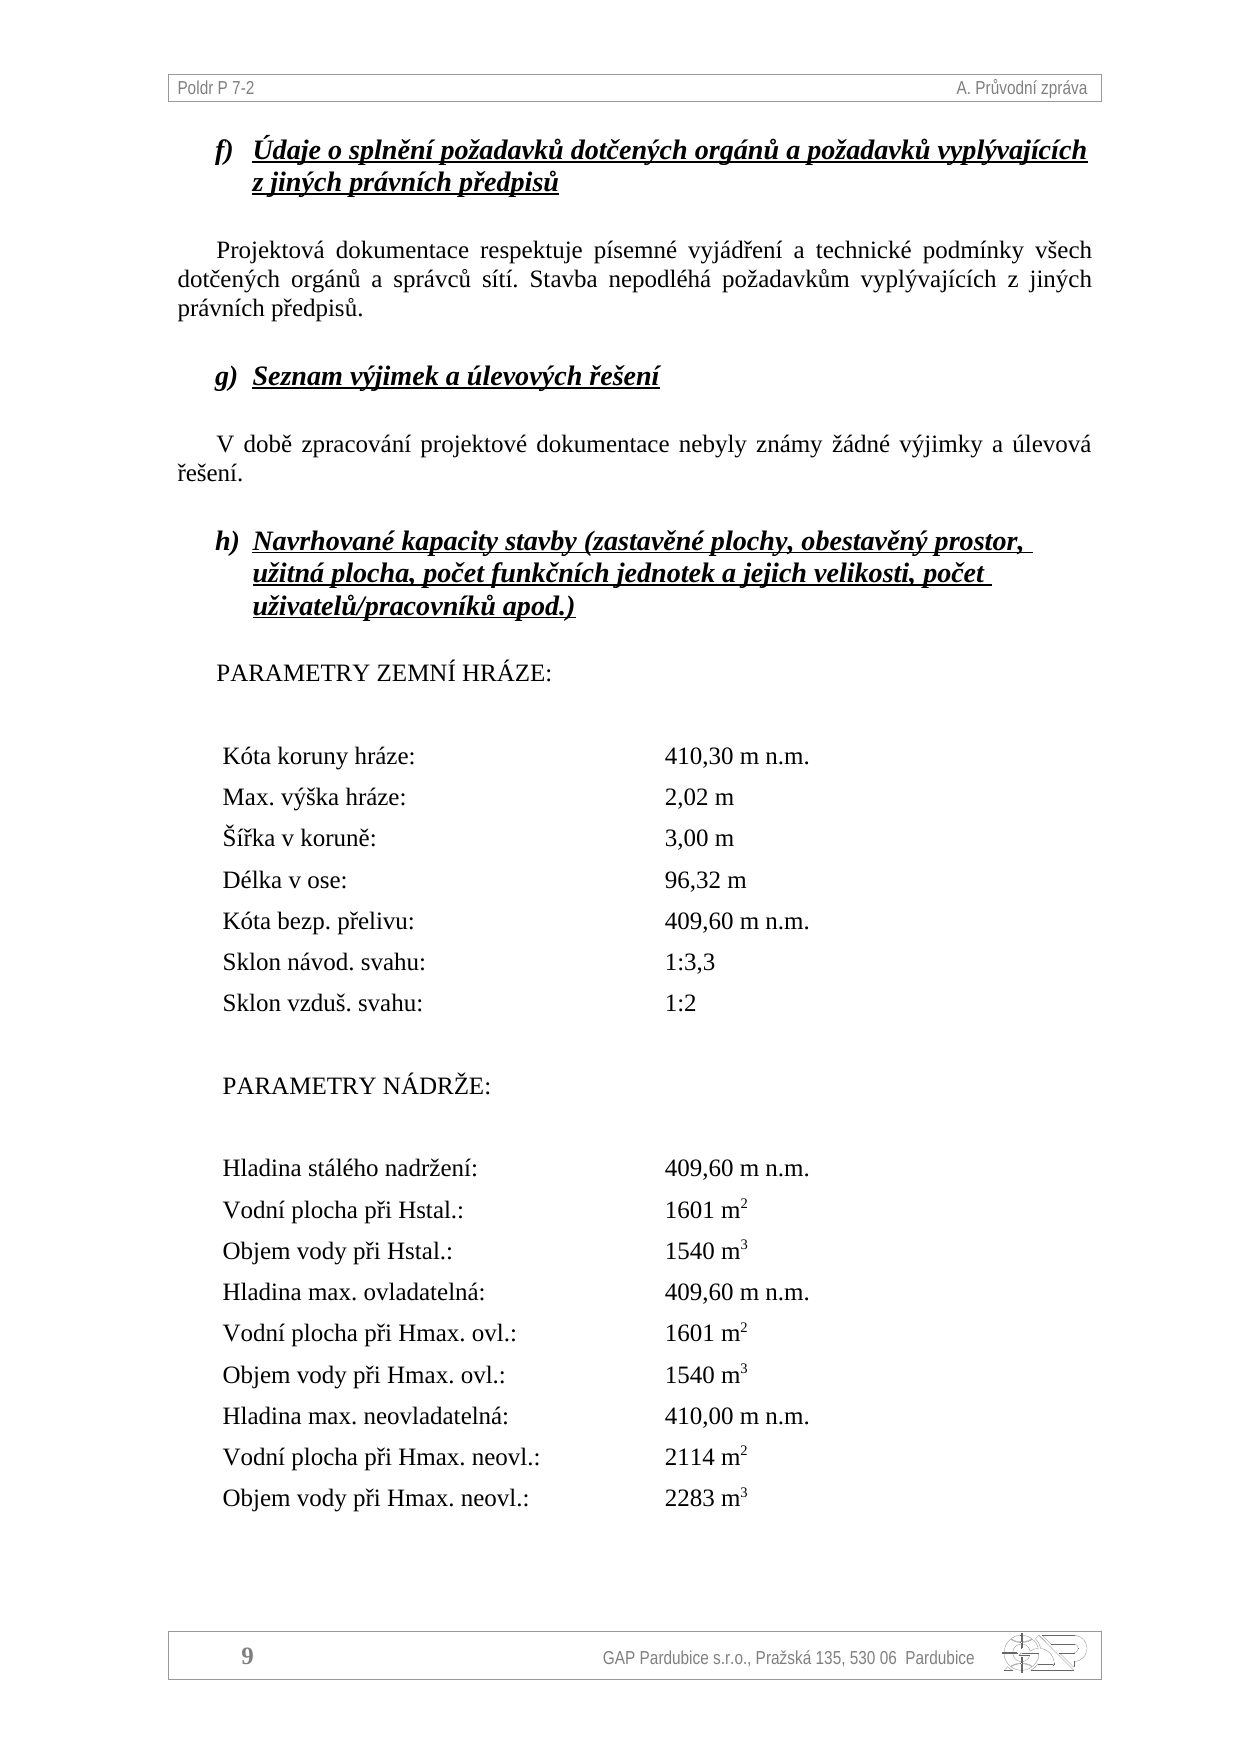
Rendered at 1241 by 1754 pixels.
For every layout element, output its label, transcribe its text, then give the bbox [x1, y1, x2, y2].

text Hladina max. neovladatelná: 410,00 m n.m. [177, 1401, 1092, 1430]
text V době zpracování projektové dokumentace nebyly známy žádné výjimky a úlevová řešení. [177, 429, 1092, 486]
text Hladina stálého nadržení: 409,60 m n.m. [177, 1153, 1092, 1182]
text Max. výška hráze: 2,02 m [177, 782, 1092, 811]
text Projektová dokumentace respektuje písemné vyjádření a technické podmínky všech dotčených orgánů a správců sítí. Stavba nepodléhá požadavkům vyplývajících z jiných právních předpisů. [177, 235, 1092, 321]
list Seznam výjimek a úlevových řešení [215, 359, 1092, 391]
text Objem vody při Hstal.: 1540 m3 [177, 1236, 1092, 1265]
text Kóta koruny hráze: 410,30 m n.m. [177, 741, 1092, 770]
list Údaje o splnění požadavků dotčených orgánů a požadavků vyplývajících z jiných právních předpisů [215, 133, 1092, 198]
text Hladina max. ovladatelná: 409,60 m n.m. [177, 1277, 1092, 1306]
text Vodní plocha při Hmax. neovl.: 2114 m2 [177, 1442, 1092, 1471]
text Délka v ose: 96,32 m [177, 865, 1092, 893]
text Vodní plocha při Hmax. ovl.: 1601 m2 [177, 1318, 1092, 1347]
text Objem vody při Hmax. neovl.: 2283 m3 [177, 1483, 1092, 1512]
text Kóta bezp. přelivu: 409,60 m n.m. [177, 906, 1092, 935]
text Vodní plocha při Hstal.: 1601 m2 [177, 1195, 1092, 1223]
list Navrhované kapacity stavby (zastavěné plochy, obestavěný prostor, užitná plocha, počet funkčních jednotek a jejich velikosti, počet uživatelů/pracovníků apod.) [215, 524, 1092, 621]
text Sklon vzduš. svahu: 1:2 [177, 988, 1092, 1017]
text PARAMETRY NÁDRŽE: [177, 1071, 1092, 1100]
text Sklon návod. svahu: 1:3,3 [177, 947, 1092, 976]
text Objem vody při Hmax. ovl.: 1540 m3 [177, 1360, 1092, 1388]
text PARAMETRY ZEMNÍ HRÁZE: [177, 658, 1092, 687]
text Šířka v koruně: 3,00 m [177, 823, 1092, 852]
